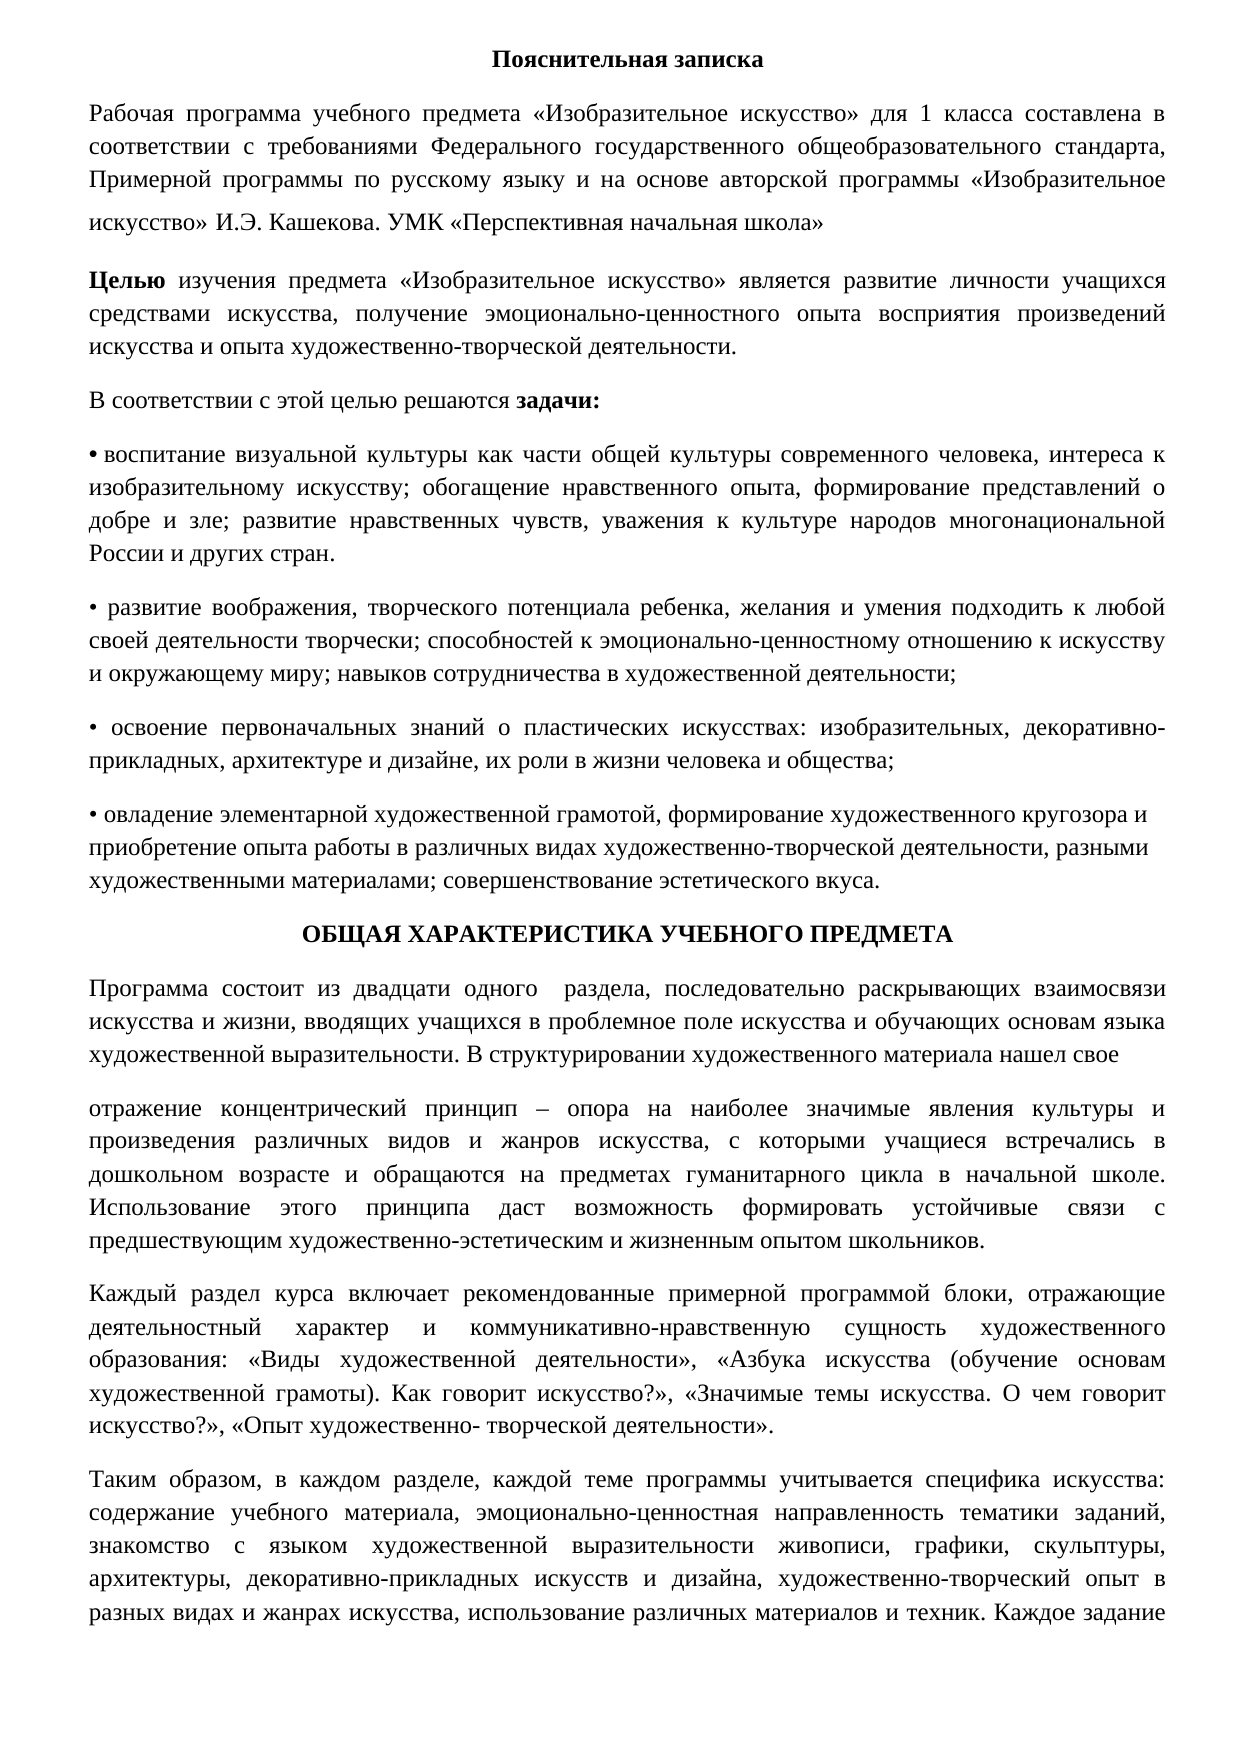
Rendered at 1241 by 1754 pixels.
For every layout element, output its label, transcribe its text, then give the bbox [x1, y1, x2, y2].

text В соответствии с этой целью решаются задачи: [89, 385, 1167, 414]
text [89, 1464, 1167, 1625]
text Пояснительная записка [89, 44, 1167, 73]
text • развитие воображения, творческого потенциала ребенка, желания и умения подходить к любой своей деятельности творчески; способностей к эмоционально-ценностному отношению к искусству и окружающему миру; навыков сотрудничества в художественной деятельности; [89, 592, 1167, 687]
text Рабочая программа учебного предмета «Изобразительное искусство» для 1 класса составлена в соответствии с требованиями Федерального государственного общеобразовательного стандарта, Примерной программы по русскому языку и на основе авторской программы «Изобразительное искусство» И.Э. Кашекова. УМК «Перспективная начальная школа» [89, 98, 1167, 239]
text • овладение элементарной художественной грамотой, формирование художественного кругозора и приобретение опыта работы в различных видах художественно-творческой деятельности, разными художественными материалами; совершенствование эстетического вкуса. [89, 799, 1167, 894]
text Программа состоит из двадцати одного раздела, последовательно раскрывающих взаимосвязи искусства и жизни, вводящих учащихся в проблемное поле искусства и обучающих основам языка художественной выразительности. В структурировании художественного материала нашел свое [89, 973, 1167, 1067]
text • освоение первоначальных знаний о пластических искусствах: изобразительных, декоративно-прикладных, архитектуре и дизайне, их роли в жизни человека и общества; [89, 712, 1167, 774]
text ОБЩАЯ ХАРАКТЕРИСТИКА УЧЕБНОГО ПРЕДМЕТА [89, 919, 1167, 948]
text отражение концентрический принцип – опора на наиболее значимые явления культуры и произведения различных видов и жанров искусства, с которыми учащиеся встречались в дошкольном возрасте и обращаются на предметах гуманитарного цикла в начальной школе. Использование этого принципа даст возможность формировать устойчивые связи с предшествующим художественно-эстетическим и жизненным опытом школьников. [89, 1093, 1167, 1253]
list воспитание визуальной культуры как части общей культуры современного человека, интереса к изобразительному искусству; обогащение нравственного опыта, формирование представлений о добре и зле; развитие нравственных чувств, уважения к культуре народов многонациональной России и других стран. [89, 439, 1167, 567]
text Каждый раздел курса включает рекомендованные примерной программой блоки, отражающие деятельностный характер и коммуникативно-нравственную сущность художественного образования: «Виды художественной деятельности», «Азбука искусства (обучение основам художественной грамоты). Как говорит искусство?», «Значимые темы искусства. О чем говорит искусство?», «Опыт художественно- творческой деятельности». [89, 1278, 1167, 1439]
text Целью изучения предмета «Изобразительное искусство» является развитие личности учащихся средствами искусства, получение эмоционально-ценностного опыта восприятия произведений искусства и опыта художественно-творческой деятельности. [89, 265, 1167, 360]
